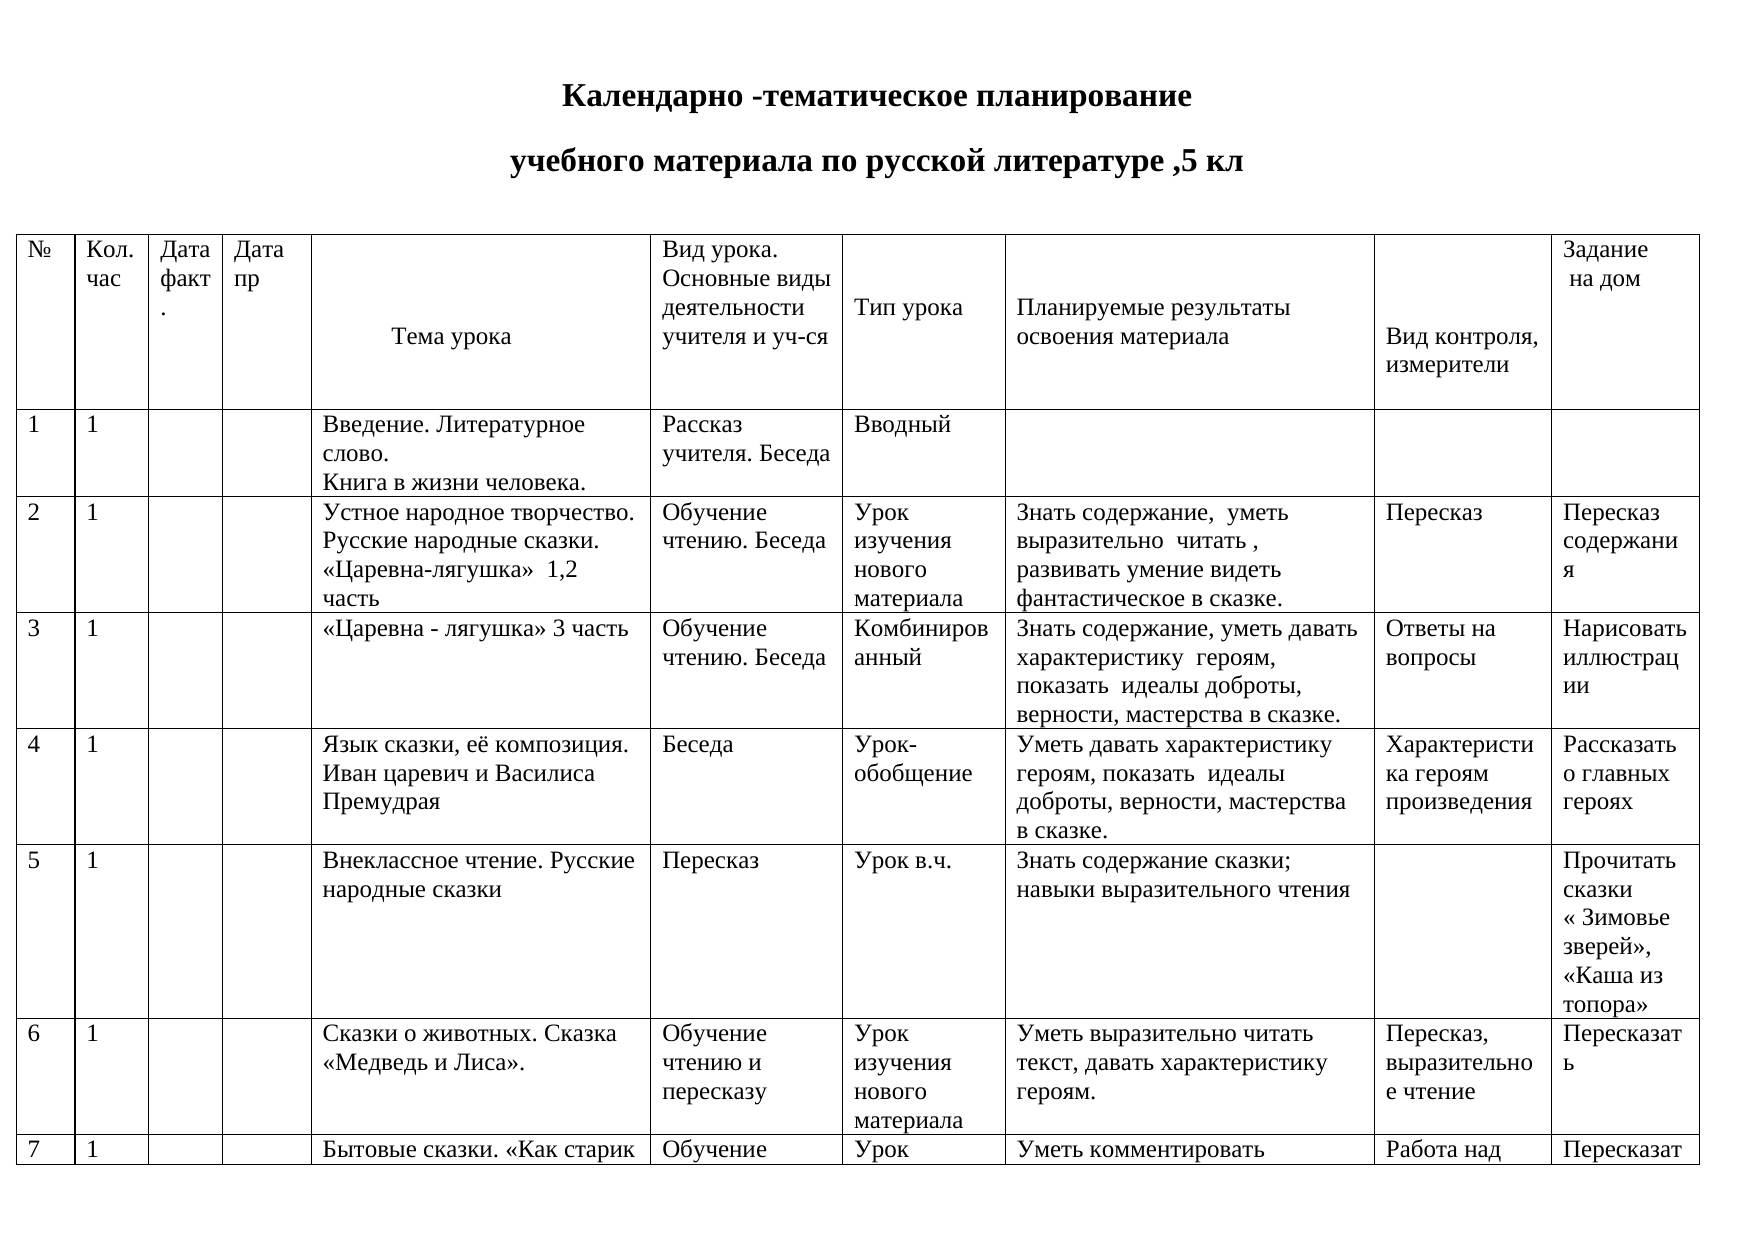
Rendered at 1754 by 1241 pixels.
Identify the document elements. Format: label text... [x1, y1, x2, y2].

table_cell 1 [76, 1019, 148, 1133]
table_cell Внеклассное чтение. Русские народные сказки [312, 845, 650, 1017]
table_cell Пересказать [1552, 1019, 1699, 1133]
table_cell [1006, 1135, 1374, 1164]
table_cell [651, 1135, 842, 1164]
table_cell 3 [17, 613, 74, 728]
table_cell Вводный [843, 410, 1005, 496]
table_cell [149, 1019, 222, 1133]
table_cell [149, 613, 222, 728]
table_cell [1375, 410, 1551, 496]
table_cell Знать содержание, уметь выразительно читать , развивать умение видеть фантастическое в сказке. [1006, 497, 1374, 612]
table_cell 1 [76, 410, 148, 496]
table_cell Рассказать о главных героях [1552, 729, 1699, 844]
table_cell [223, 1019, 311, 1133]
table_cell [223, 410, 311, 496]
table_cell Пересказ [651, 845, 842, 1017]
table_cell Обучение чтению и пересказу [651, 1019, 842, 1133]
table_cell [1006, 410, 1374, 496]
table_cell Уметь давать характеристику героям, показать идеалы доброты, верности, мастерства в сказке. [1006, 729, 1374, 844]
table_cell Пересказ, выразительное чтение [1375, 1019, 1551, 1133]
table_cell [149, 410, 222, 496]
table_cell Урок-обобщение [843, 729, 1005, 844]
table_cell Уметь выразительно читать текст, давать характеристику героям. [1006, 1019, 1374, 1133]
table_cell Знать содержание сказки; навыки выразительного чтения [1006, 845, 1374, 1017]
table_header Тема урока [312, 235, 650, 408]
table_cell [223, 497, 311, 612]
table_cell 1 [17, 410, 74, 496]
table_cell Урок изучения нового материала [843, 1019, 1005, 1133]
table_cell Пересказ содержания [1552, 497, 1699, 612]
table_cell Сказки о животных. Сказка «Медведь и Лиса». [312, 1019, 650, 1133]
table_cell Пересказать [1552, 1135, 1699, 1164]
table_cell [843, 1135, 1005, 1164]
table_header Дата пр [223, 235, 311, 408]
table_cell 1 [76, 1135, 148, 1164]
table_cell Комбинированный [843, 613, 1005, 728]
table_cell [149, 1135, 222, 1164]
text учебного материала по русской литературе ,5 кл [75, 140, 1679, 178]
table_header Вид урока. Основные виды деятельности учителя и уч-ся [651, 235, 842, 408]
table_cell Рассказ учителя. Беседа [651, 410, 842, 496]
table_cell 4 [17, 729, 74, 844]
table_cell 1 [76, 845, 148, 1017]
table_cell [149, 497, 222, 612]
table_cell [1552, 410, 1699, 496]
table_cell [223, 845, 311, 1017]
table_header Дата факт. [149, 235, 222, 408]
table_cell Введение. Литературное слово. Книга в жизни человека. [312, 410, 650, 496]
table_cell Урок в.ч. [843, 845, 1005, 1017]
table_cell 1 [76, 729, 148, 844]
table_cell Обучение чтению. Беседа [651, 613, 842, 728]
table_cell Язык сказки, её композиция. Иван царевич и Василиса Премудрая [312, 729, 650, 844]
table_cell Устное народное творчество. Русские народные сказки. «Царевна-лягушка» 1,2 часть [312, 497, 650, 612]
table_cell 6 [17, 1019, 74, 1133]
table_header Кол. час [76, 235, 148, 408]
table_cell [223, 613, 311, 728]
table_cell Урок изучения нового материала [843, 497, 1005, 612]
table_cell «Царевна - лягушка» 3 часть [312, 613, 650, 728]
table_cell [149, 729, 222, 844]
table_header Задание на дом [1552, 235, 1699, 408]
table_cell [1375, 1135, 1551, 1164]
table_cell 2 [17, 497, 74, 612]
table_cell Ответы на вопросы [1375, 613, 1551, 728]
table_cell Обучение чтению. Беседа [651, 497, 842, 612]
table_cell [223, 729, 311, 844]
table_cell Прочитать сказки « Зимовье зверей», «Каша из топора» [1552, 845, 1699, 1017]
table_header № [17, 235, 74, 408]
table_cell 7 [17, 1135, 74, 1164]
table_header Планируемые результаты освоения материала [1006, 235, 1374, 408]
table_cell Беседа [651, 729, 842, 844]
table_cell 1 [76, 497, 148, 612]
table_cell Характеристика героям произведения [1375, 729, 1551, 844]
text Календарно -тематическое планирование [75, 75, 1679, 113]
table_header Вид контроля, измерители [1375, 235, 1551, 408]
table_cell Нарисовать иллюстрации [1552, 613, 1699, 728]
table_cell [223, 1135, 311, 1164]
table_cell [149, 845, 222, 1017]
table_cell Знать содержание, уметь давать характеристику героям, показать идеалы доброты, верности, мастерства в сказке. [1006, 613, 1374, 728]
table_cell [1375, 845, 1551, 1017]
table_cell 1 [76, 613, 148, 728]
table_cell Пересказ [1375, 497, 1551, 612]
table_cell 5 [17, 845, 74, 1017]
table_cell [312, 1135, 650, 1164]
table_header Тип урока [843, 235, 1005, 408]
